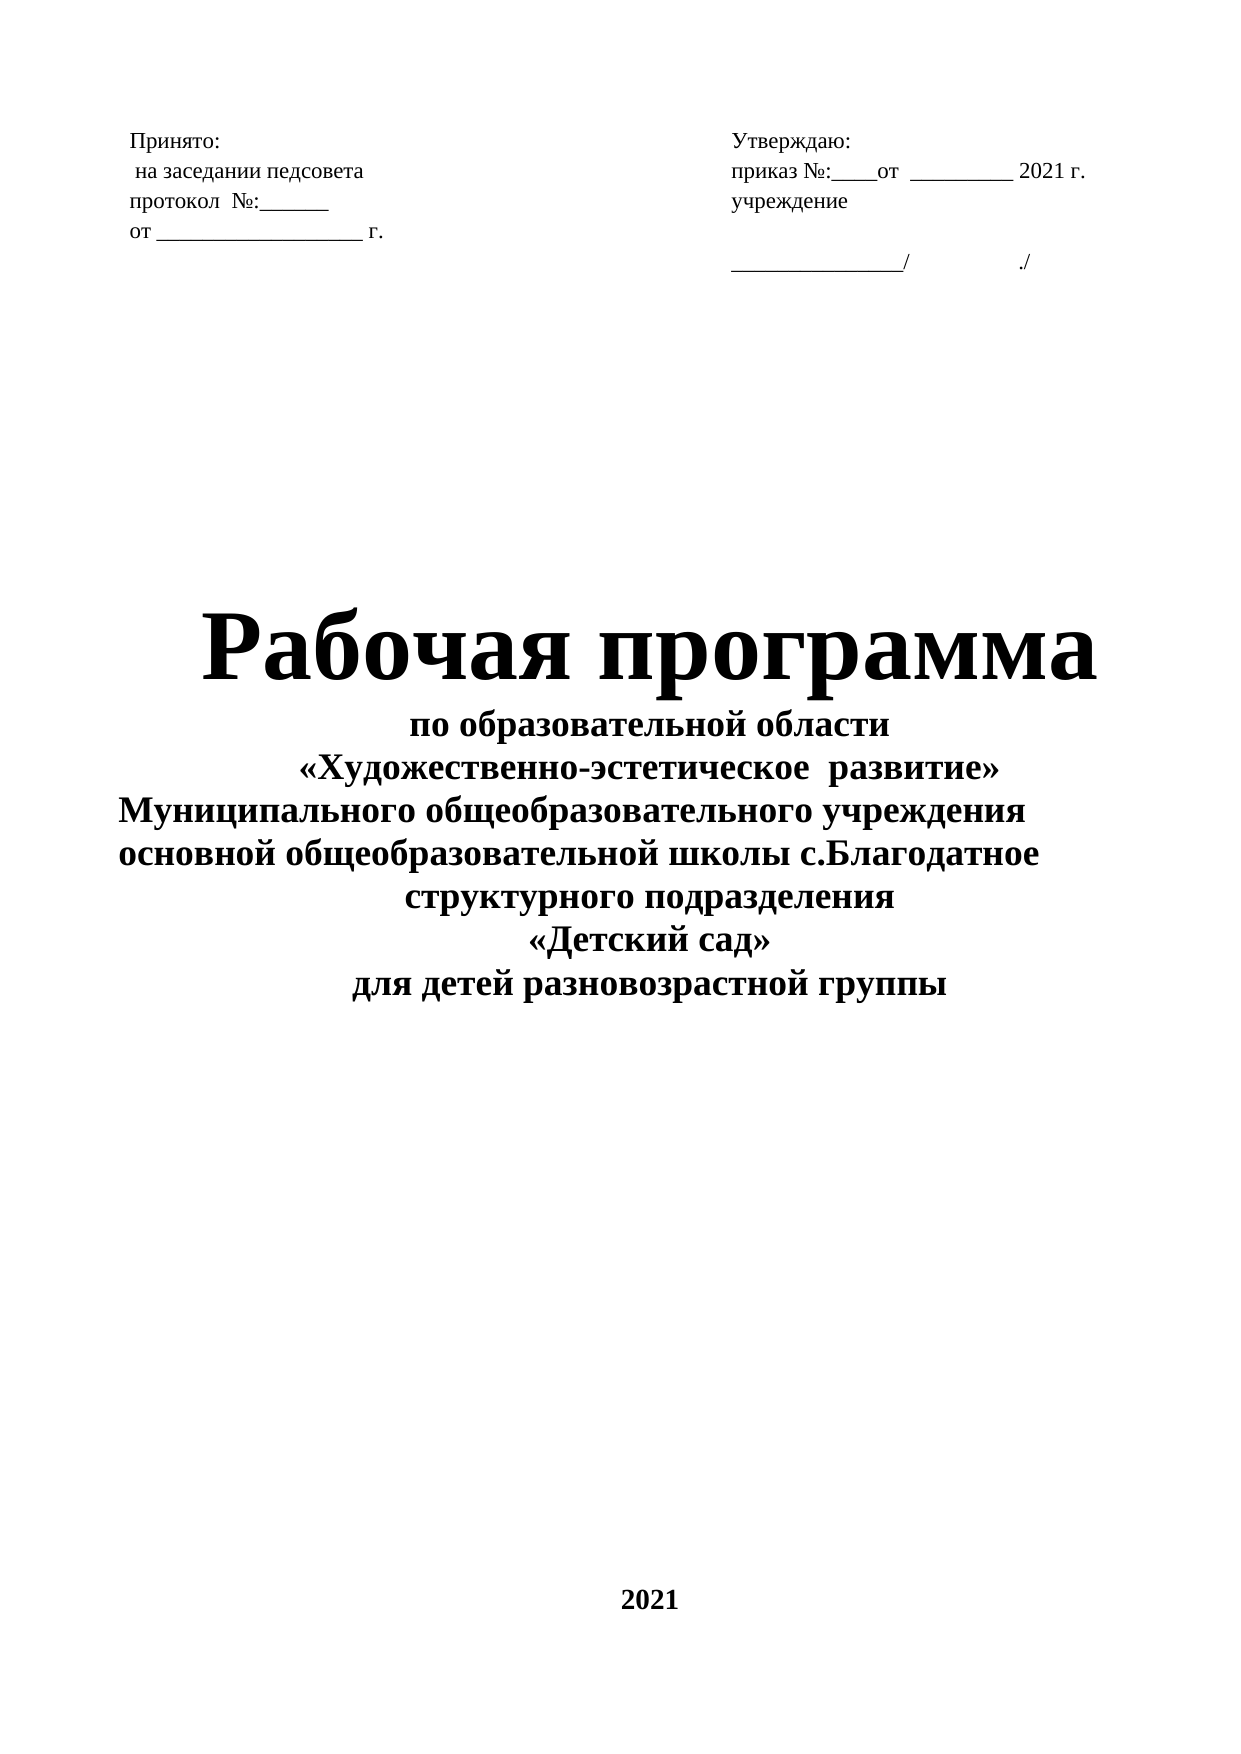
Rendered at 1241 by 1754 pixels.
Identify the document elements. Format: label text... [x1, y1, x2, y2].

text «Детский сад» [118, 917, 1181, 960]
text Рабочая программа [118, 586, 1181, 701]
text Муниципального общеобразовательного учреждения основной общеобразовательной школы с.Благодатное [118, 787, 1181, 874]
text 2021 [118, 1582, 1181, 1616]
table_header Утверждаю: приказ №:____от _________ 2021 г. учреждение _______________/ ./ [720, 127, 1240, 308]
text «Художественно-эстетическое развитие» [118, 744, 1181, 787]
text по образовательной области [118, 701, 1181, 744]
text структурного подразделения [118, 874, 1181, 917]
text для детей разновозрастной группы [118, 960, 1181, 1003]
table_header Принято: на заседании педсовета протокол №:______ от __________________ г. [118, 127, 720, 308]
